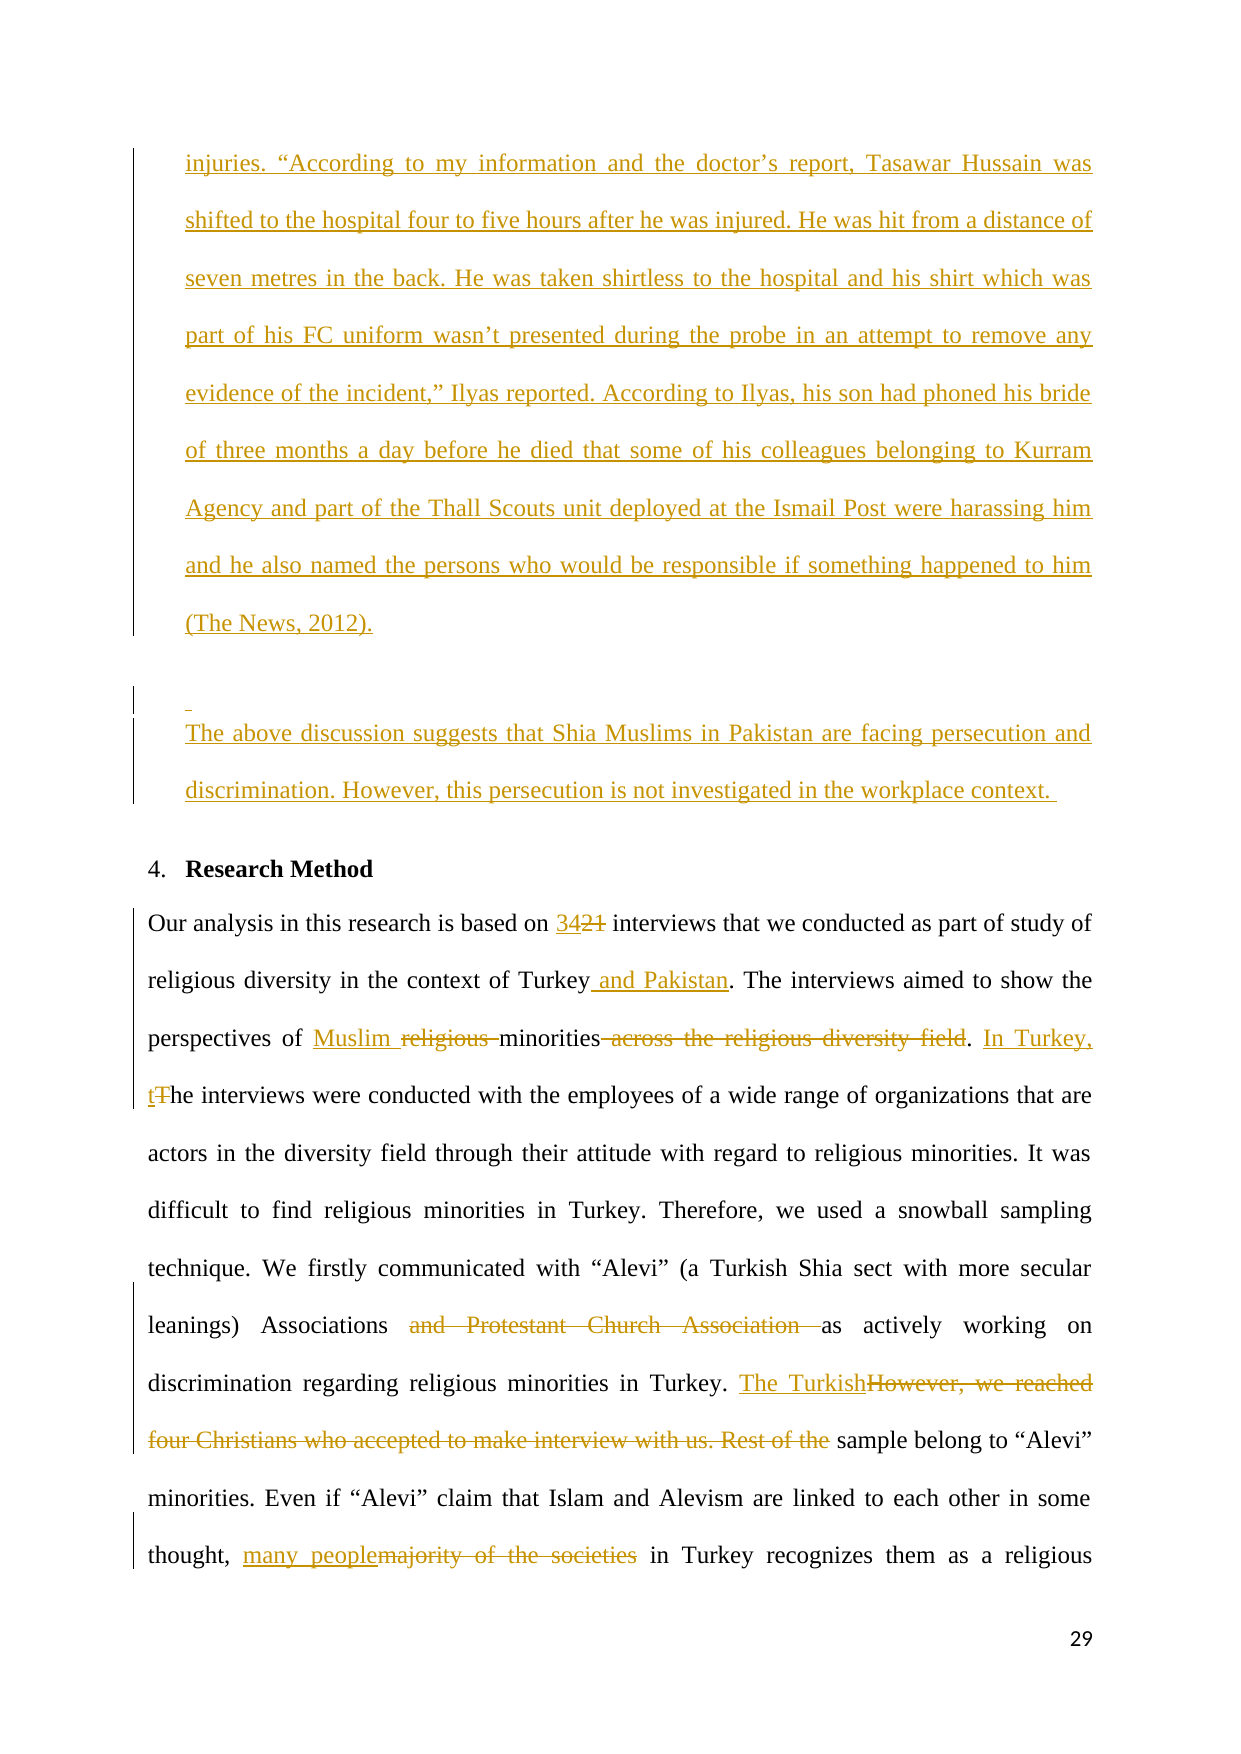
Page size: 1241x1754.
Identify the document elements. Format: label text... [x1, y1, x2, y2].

list Research Method [148, 854, 1093, 883]
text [148, 908, 1093, 1569]
